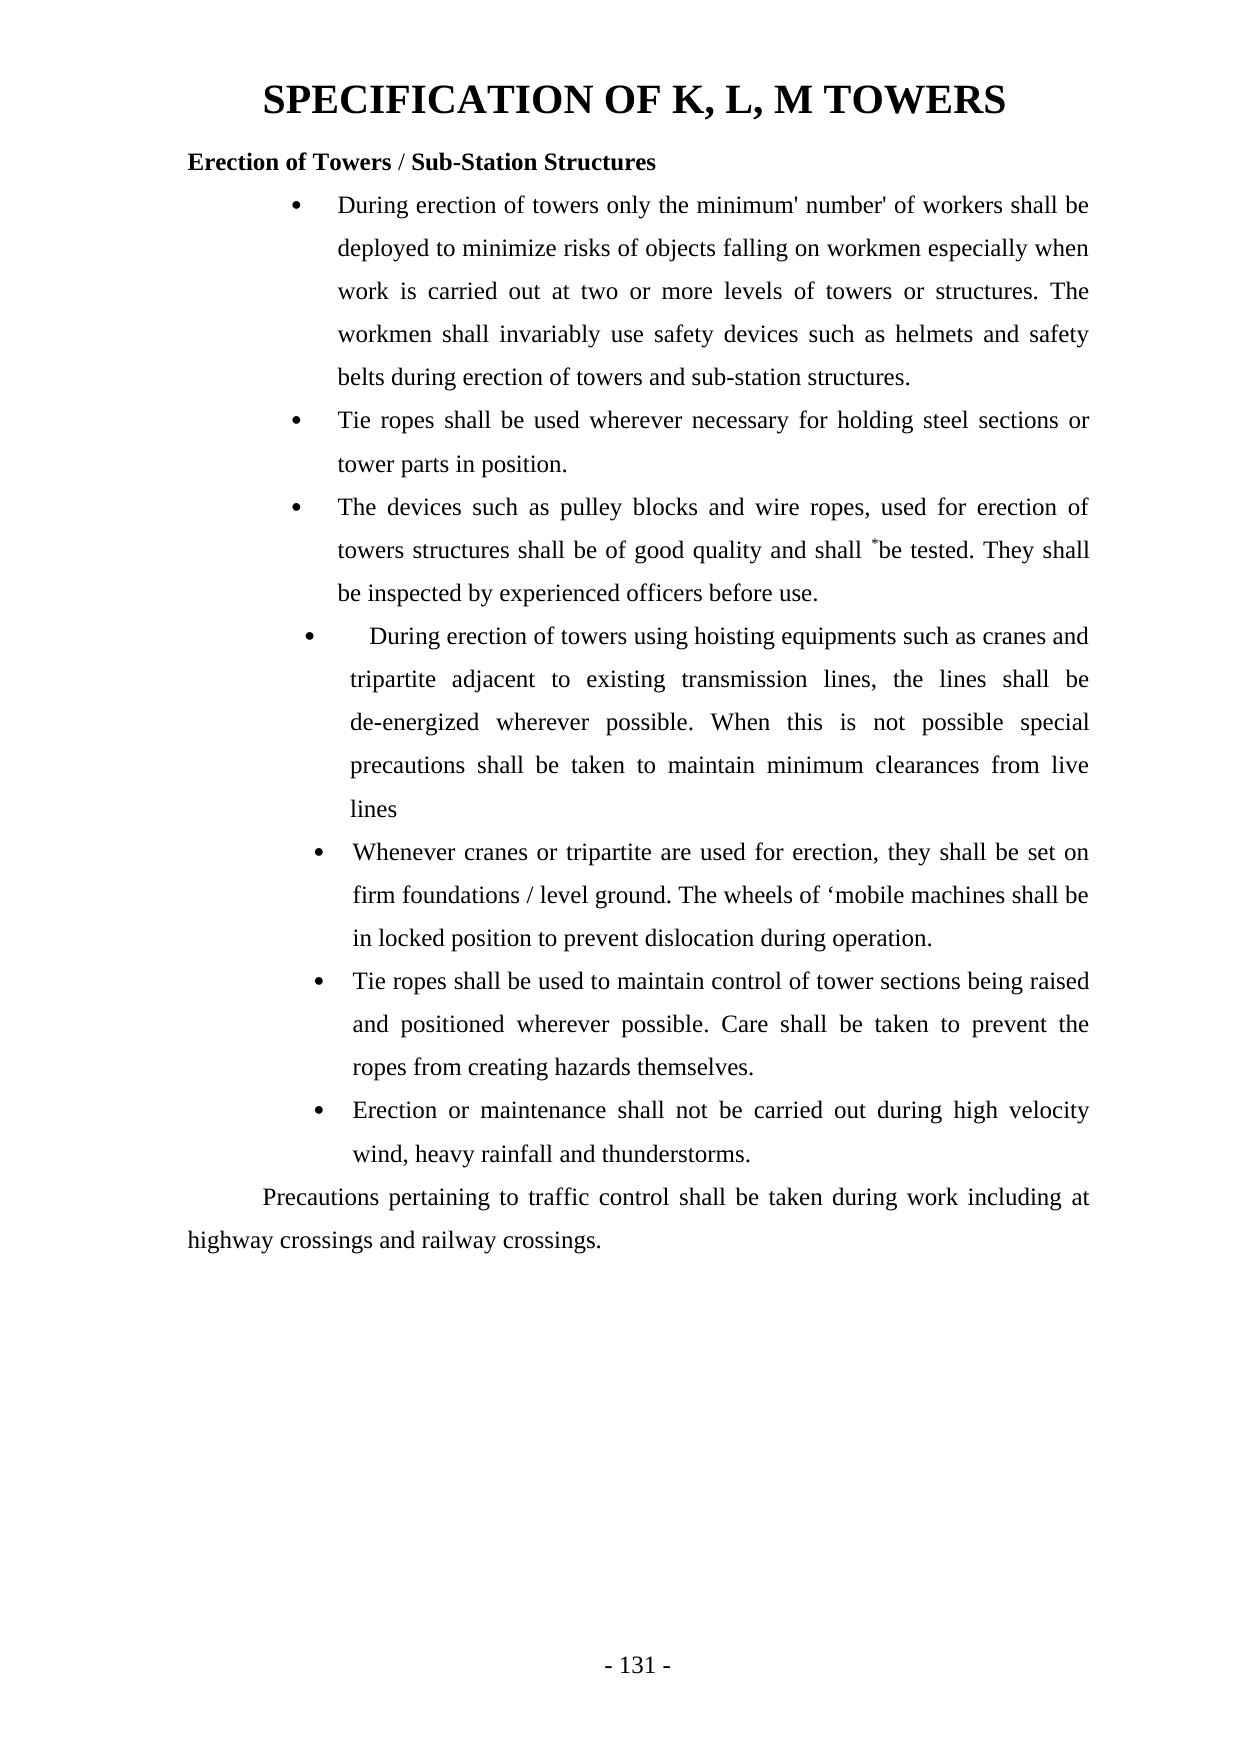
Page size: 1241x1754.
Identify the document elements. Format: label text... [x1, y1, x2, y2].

list Whenever cranes or tripartite are used for erection, they shall be set on firm foundations / level ground. The wheels of ‘mobile machines shall be in locked position to prevent dislocation during operation. [315, 837, 1090, 952]
text Precautions pertaining to traffic control shall be taken during work including at highway crossings and railway crossings. [187, 1182, 1090, 1254]
text Erection of Towers / Sub-Station Structures [187, 147, 1090, 176]
text SPECIFICATION OF K, L, M TOWERS [262, 75, 1090, 123]
list During erection of towers only the minimum' number' of workers shall be deployed to minimize risks of objects falling on workmen especially when work is carried out at two or more levels of towers or structures. The workmen shall invariably use safety devices such as helmets and safety belts during erection of towers and sub-station structures. [292, 190, 1090, 391]
list The devices such as pulley blocks and wire ropes, used for erection of towers structures shall be of good quality and shall *be tested. They shall be inspected by experienced officers before use. [292, 492, 1090, 607]
list During erection of towers using hoisting equipments such as cranes and tripartite adjacent to existing transmission lines, the lines shall be de-energized wherever possible. When this is not possible special precautions shall be taken to maintain minimum clearances from live lines [306, 621, 1090, 822]
list Erection or maintenance shall not be carried out during high velocity wind, heavy rainfall and thunderstorms. [315, 1096, 1090, 1167]
list Tie ropes shall be used to maintain control of tower sections being raised and positioned wherever possible. Care shall be taken to prevent the ropes from creating hazards themselves. [315, 966, 1090, 1081]
list Tie ropes shall be used wherever necessary for holding steel sections or tower parts in position. [292, 406, 1090, 477]
